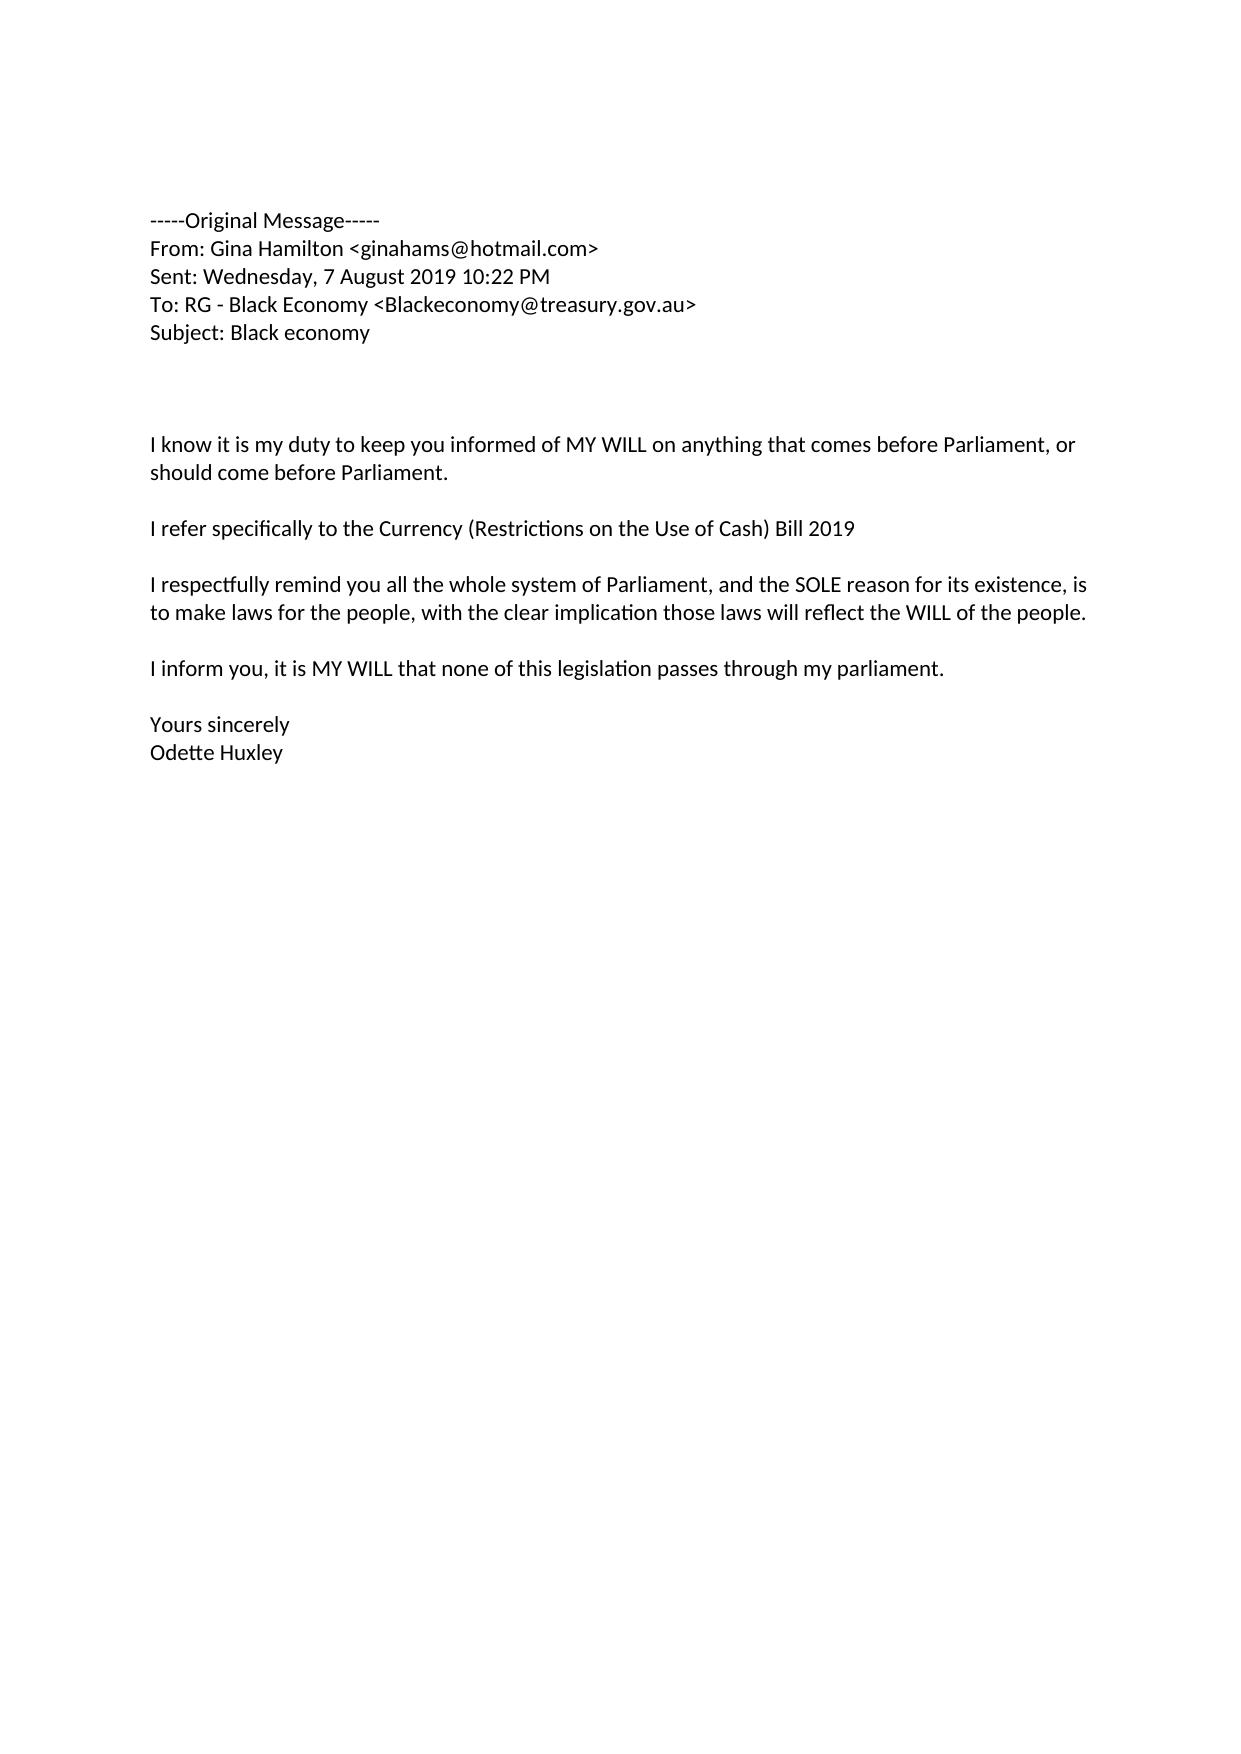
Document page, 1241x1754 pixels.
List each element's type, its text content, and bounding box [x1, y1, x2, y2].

text I refer specifically to the Currency (Restrictions on the Use of Cash) Bill 2019 [150, 514, 1090, 542]
text I inform you, it is MY WILL that none of this legislation passes through my parliament. [150, 654, 1090, 682]
text I respectfully remind you all the whole system of Parliament, and the SOLE reason for its existence, is to make laws for the people, with the clear implication those laws will reflect the WILL of the people. [150, 570, 1090, 626]
text -----Original Message----- From: Gina Hamilton <ginahams@hotmail.com> Sent: Wednesday, 7 August 2019 10:22 PM To: RG - Black Economy <Blackeconomy@treasury.gov.au> Subject: Black economy [150, 206, 1090, 346]
text Odette Huxley [150, 738, 1090, 766]
text I know it is my duty to keep you informed of MY WILL on anything that comes before Parliament, or should come before Parliament. [150, 430, 1090, 486]
text Yours sincerely [150, 710, 1090, 738]
